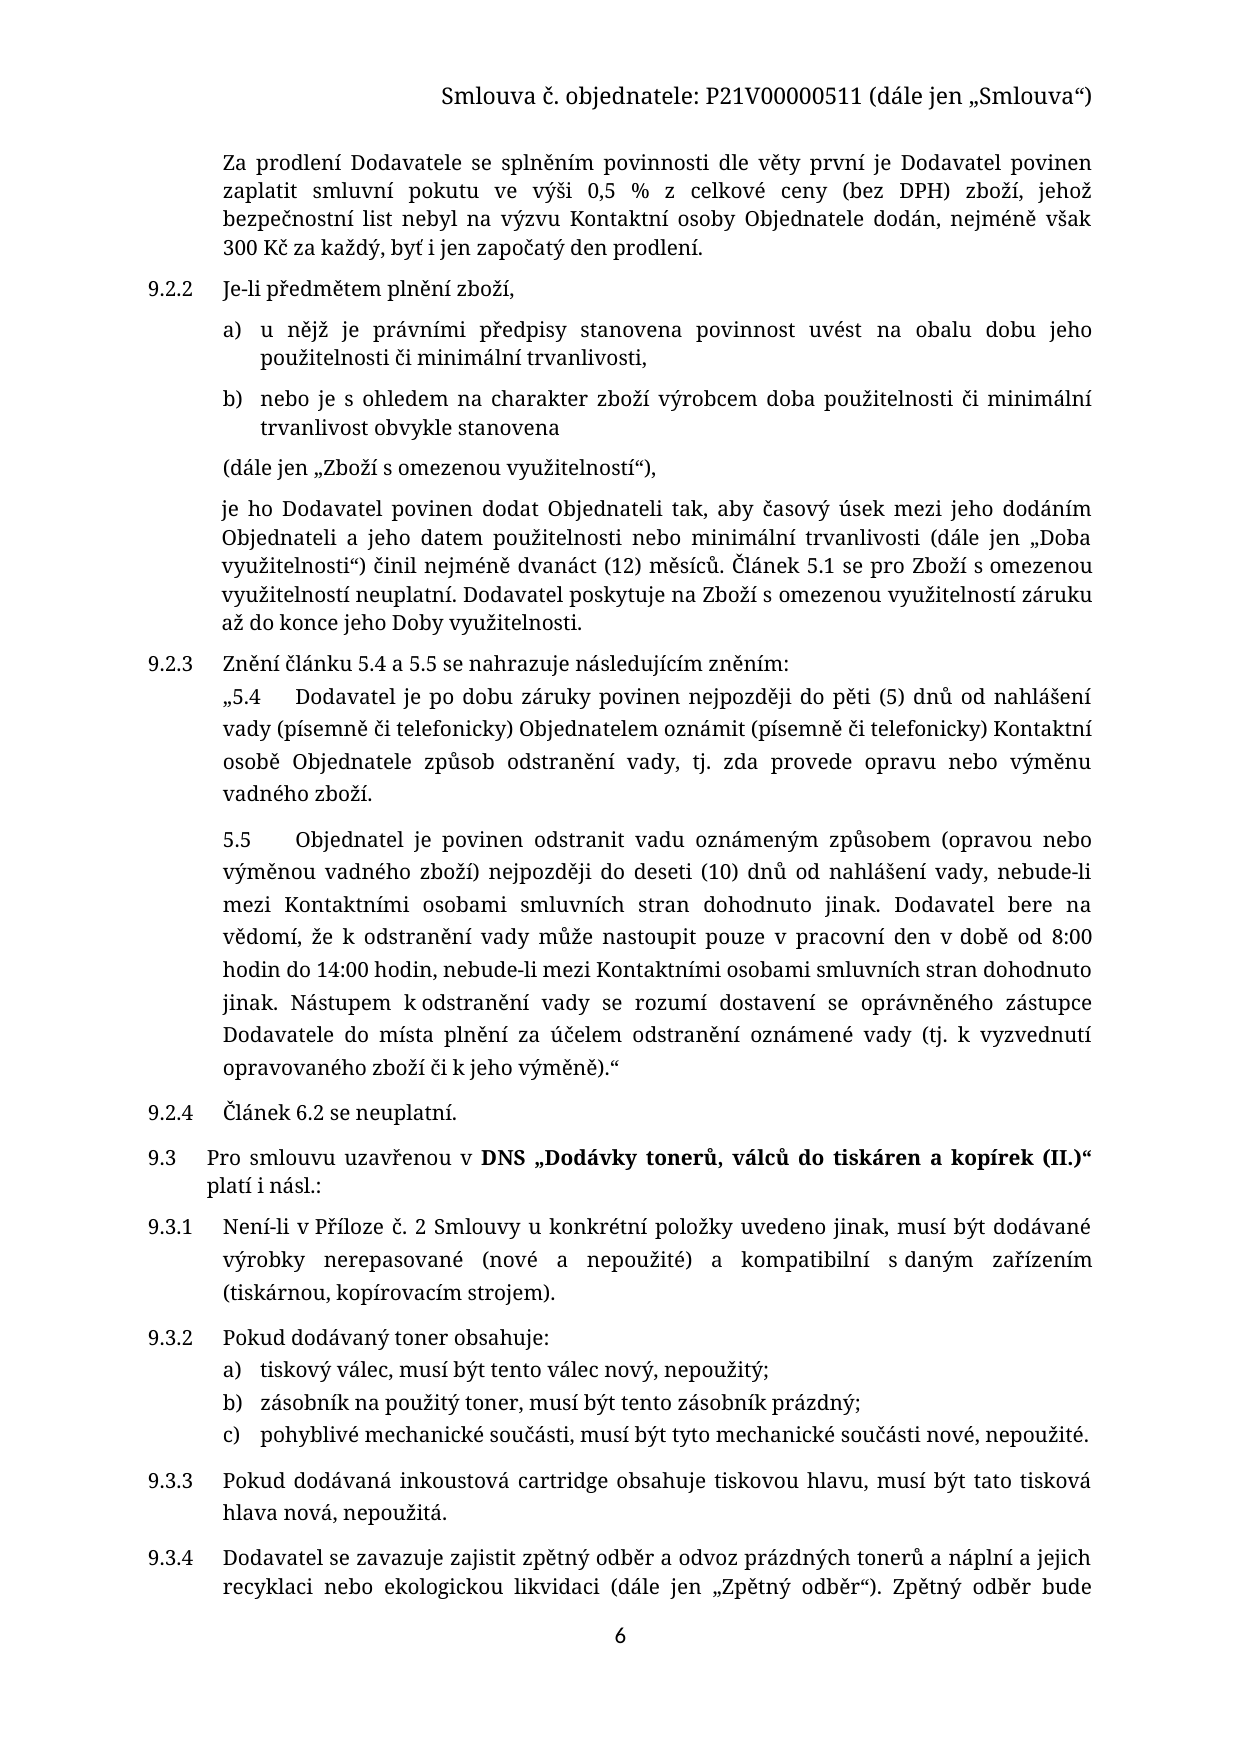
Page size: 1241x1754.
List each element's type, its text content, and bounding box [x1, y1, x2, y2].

list Není-li v Příloze č. 2 Smlouvy u konkrétní položky uvedeno jinak, musí být dodávané výrobky nerepasované (nové a nepoužité) a kompatibilní s daným zařízením (tiskárnou, kopírovacím strojem). [148, 1212, 1093, 1306]
list „5.4 Dodavatel je po dobu záruky povinen nejpozději do pěti (5) dnů od nahlášení vady (písemně či telefonicky) Objednatelem oznámit (písemně či telefonicky) Kontaktní osobě Objednatele způsob odstranění vady, tj. zda provede opravu nebo výměnu vadného zboží. [223, 682, 1093, 808]
list 5.5 Objednatel je povinen odstranit vadu oznámeným způsobem (opravou nebo výměnou vadného zboží) nejpozději do deseti (10) dnů od nahlášení vady, nebude-li mezi Kontaktními osobami smluvních stran dohodnuto jinak. Dodavatel bere na vědomí, že k odstranění vady může nastoupit pouze v pracovní den v době od 8:00 hodin do 14:00 hodin, nebude-li mezi Kontaktními osobami smluvních stran dohodnuto jinak. Nástupem k odstranění vady se rozumí dostavení se oprávněného zástupce Dodavatele do místa plnění za účelem odstranění oznámené vady (tj. k vyzvednutí opravovaného zboží či k jeho výměně).“ [223, 825, 1093, 1081]
list Znění článku 5.4 a 5.5 se nahrazuje následujícím zněním: [148, 649, 1093, 678]
list Pokud dodávaný toner obsahuje: [148, 1323, 1093, 1351]
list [148, 1543, 1093, 1600]
list Je-li předmětem plnění zboží, [148, 274, 1093, 302]
text je ho Dodavatel povinen dodat Objednateli tak, aby časový úsek mezi jeho dodáním Objednateli a jeho datem použitelnosti nebo minimální trvanlivosti (dále jen „Doba využitelnosti“) činil nejméně dvanáct (12) měsíců. Článek 5.1 se pro Zboží s omezenou využitelností neuplatní. Dodavatel poskytuje na Zboží s omezenou využitelností záruku až do konce jeho Doby využitelnosti. [221, 494, 1093, 637]
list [148, 148, 1093, 261]
list tiskový válec, musí být tento válec nový, nepoužitý; [223, 1355, 1093, 1384]
list zásobník na použitý toner, musí být tento zásobník prázdný; [223, 1388, 1093, 1416]
list u nějž je právními předpisy stanovena povinnost uvést na obalu dobu jeho použitelnosti či minimální trvanlivosti, [223, 315, 1093, 372]
list Pokud dodávaná inkoustová cartridge obsahuje tiskovou hlavu, musí být tato tisková hlava nová, nepoužitá. [148, 1466, 1093, 1527]
text (dále jen „Zboží s omezenou využitelností“), [223, 453, 1093, 482]
list Článek 6.2 se neuplatní. [148, 1098, 1093, 1126]
list nebo je s ohledem na charakter zboží výrobcem doba použitelnosti či minimální trvanlivost obvykle stanovena [223, 384, 1093, 441]
list Pro smlouvu uzavřenou v DNS „Dodávky tonerů, válců do tiskáren a kopírek (II.)“ platí i násl.: [148, 1143, 1093, 1200]
list pohyblivé mechanické součásti, musí být tyto mechanické součásti nové, nepoužité. [223, 1421, 1093, 1449]
